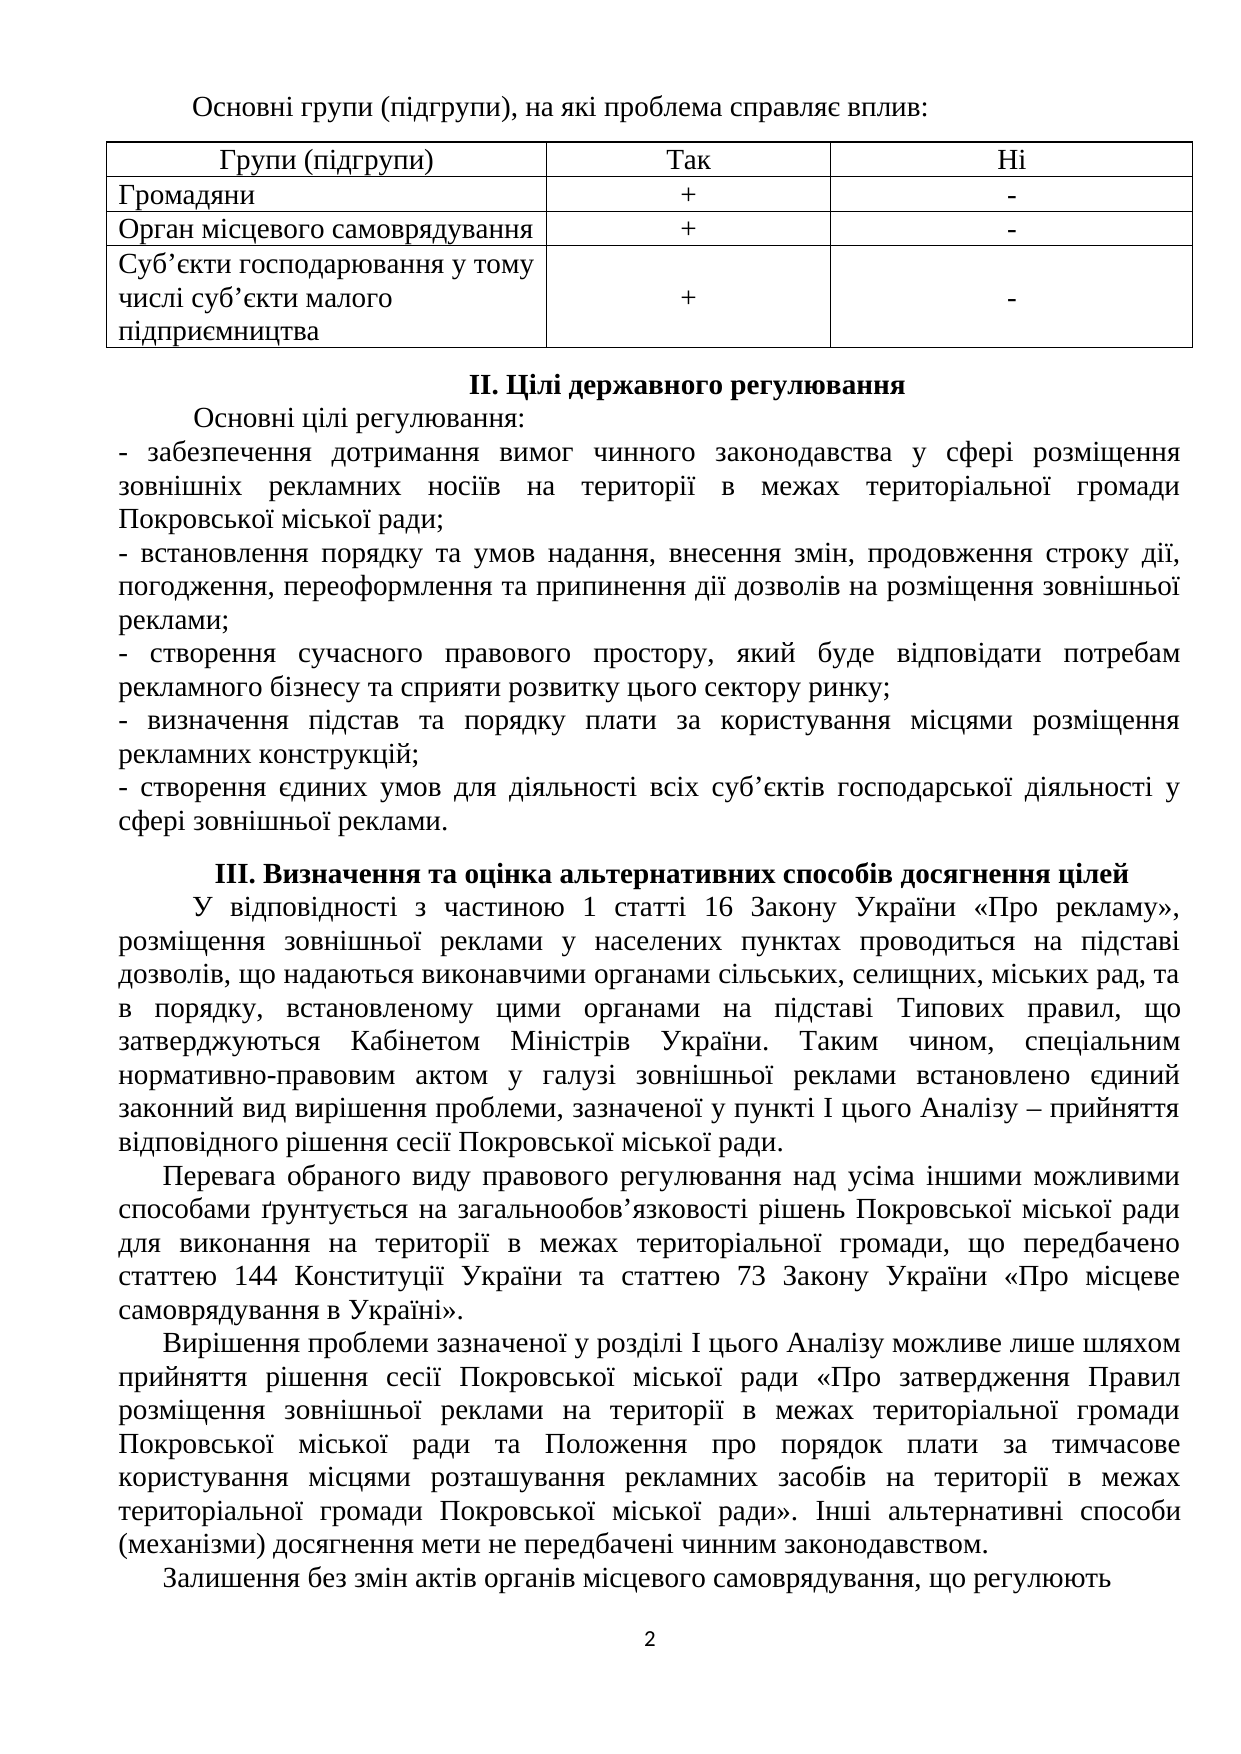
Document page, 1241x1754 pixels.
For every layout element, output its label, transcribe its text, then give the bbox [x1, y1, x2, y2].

text - створення єдиних умов для діяльності всіх суб’єктів господарської діяльності у сфері зовнішньої реклами. [118, 769, 1181, 837]
table_cell Суб’єкти господарювання у тому числі суб’єкти малого підприємництва [107, 246, 546, 347]
text - визначення підстав та порядку плати за користування місцями розміщення рекламних конструкцій; [118, 702, 1181, 769]
table_cell - [831, 246, 1192, 347]
table_header Ні [831, 143, 1192, 176]
table_cell Орган місцевого самоврядування [107, 212, 546, 245]
table_cell + [547, 212, 830, 245]
table_cell - [831, 212, 1192, 245]
table_header Групи (підгрупи) [107, 143, 546, 176]
text Залишення без змін актів органів місцевого самоврядування, що регулюють [118, 1560, 1181, 1594]
table_header Так [547, 143, 830, 176]
table_cell Громадяни [107, 177, 546, 211]
text - встановлення порядку та умов надання, внесення змін, продовження строку дії, погодження, переоформлення та припинення дії дозволів на розміщення зовнішньої реклами; [118, 535, 1181, 635]
text - створення сучасного правового простору, який буде відповідати потребам рекламного бізнесу та сприяти розвитку цього сектору ринку; [118, 635, 1181, 702]
table_cell + [547, 246, 830, 347]
text У відповідності з частиною 1 статті 16 Закону України «Про рекламу», розміщення зовнішньої реклами у населених пунктах проводиться на підставі дозволів, що надаються виконавчими органами сільських, селищних, міських рад, та в порядку, встановленому цими органами на підставі Типових правил, що затверджуються Кабінетом Міністрів України. Таким чином, спеціальним нормативно-правовим актом у галузі зовнішньої реклами встановлено єдиний законний вид вирішення проблеми, зазначеної у пункті I цього Аналізу – прийняття відповідного рішення сесії Покровської міської ради. [118, 889, 1181, 1158]
text Основні цілі регулювання: [193, 401, 1181, 434]
text Перевага обраного виду правового регулювання над усіма іншими можливими способами ґрунтується на загальнообов’язковості рішень Покровської міської ради для виконання на території в межах територіальної громади, що передбачено статтею 144 Конституції України та статтею 73 Закону України «Про місцеве самоврядування в Україні». [118, 1158, 1181, 1325]
text Вирішення проблеми зазначеної у розділі I цього Аналізу можливе лише шляхом прийняття рішення сесії Покровської міської ради «Про затвердження Правил розміщення зовнішньої реклами на території в межах територіальної громади Покровської міської ради та Положення про порядок плати за тимчасове користування місцями розташування рекламних засобів на території в межах територіальної громади Покровської міської ради». Інші альтернативні способи (механізми) досягнення мети не передбачені чинним законодавством. [118, 1325, 1181, 1560]
table_cell + [547, 177, 830, 211]
text Основні групи (підгрупи), на які проблема справляє вплив: [118, 89, 1181, 122]
text ІІ. Цілі державного регулювання [193, 367, 1181, 401]
text - забезпечення дотримання вимог чинного законодавства у сфері розміщення зовнішніх рекламних носіїв на території в межах територіальної громади Покровської міської ради; [118, 434, 1181, 535]
table_cell - [831, 177, 1192, 211]
text ІІІ. Визначення та оцінка альтернативних способів досягнення цілей [162, 856, 1181, 889]
